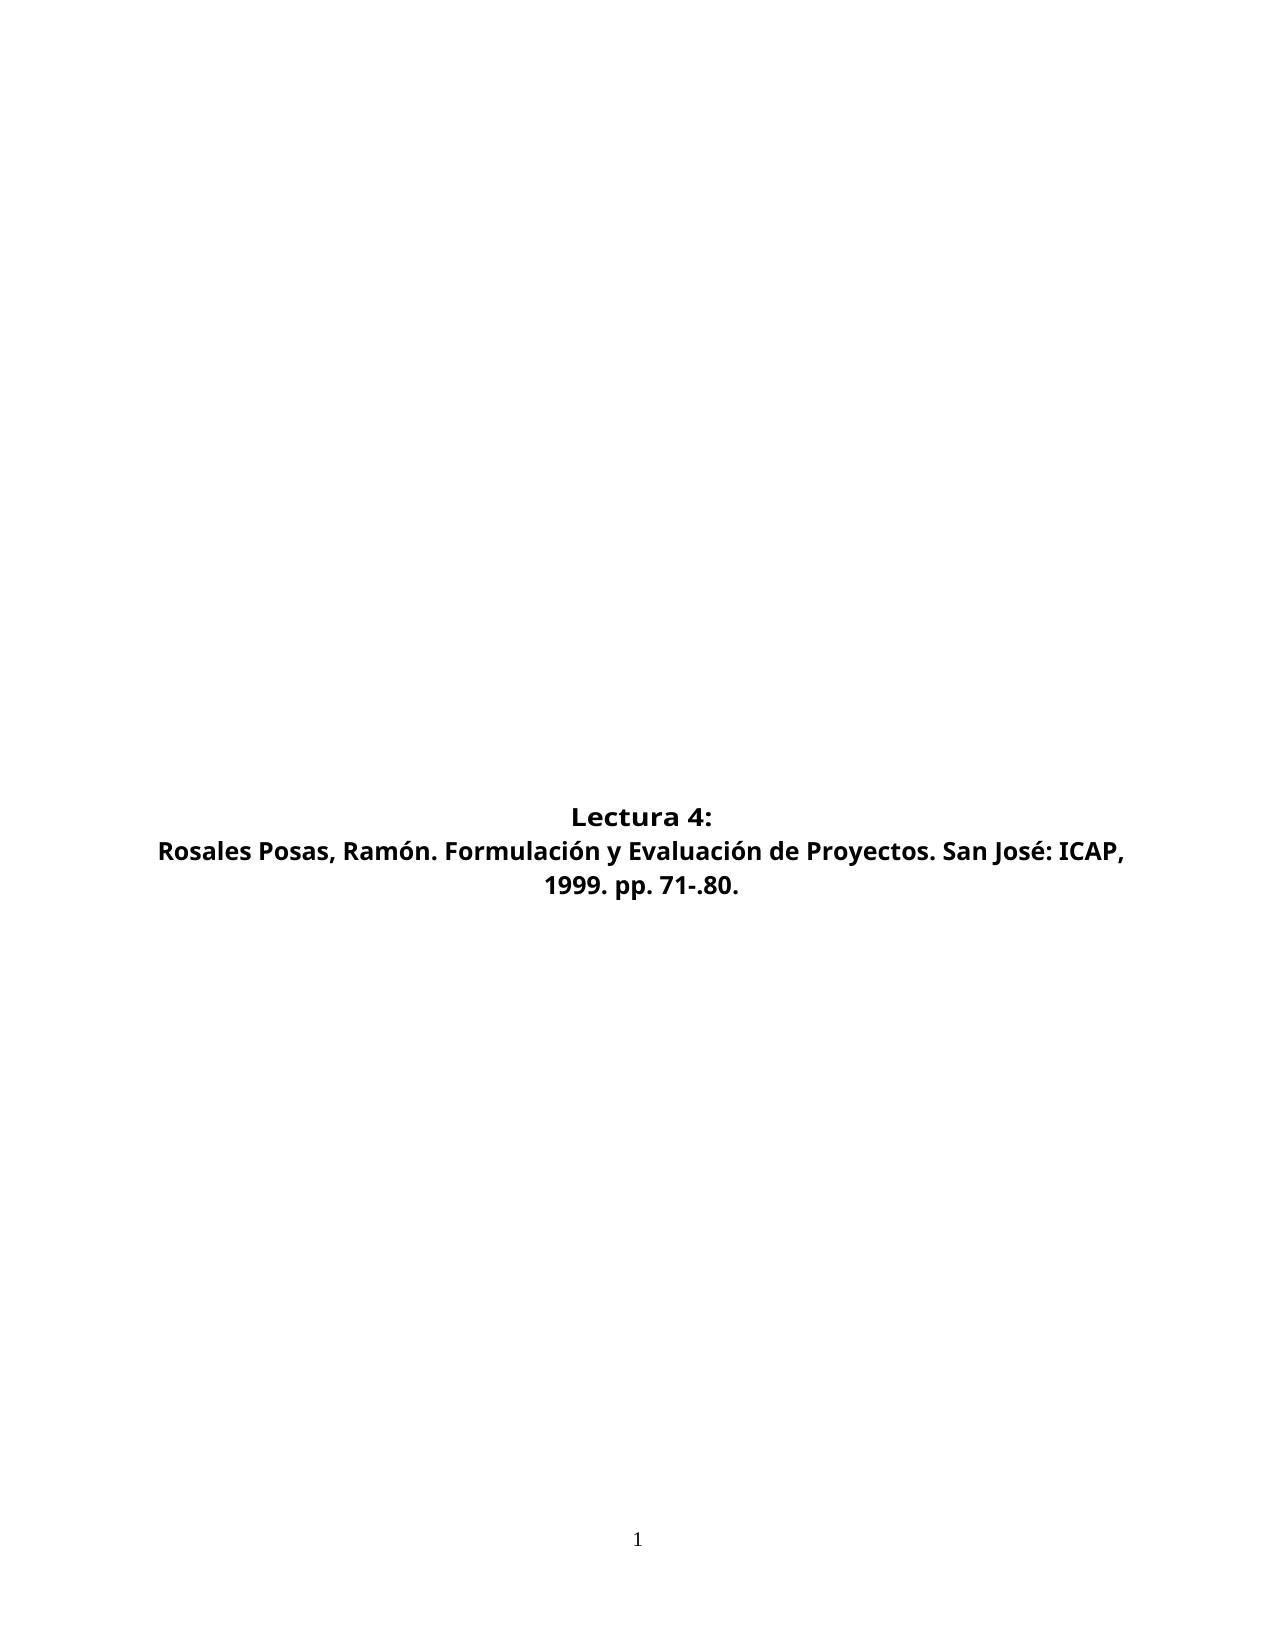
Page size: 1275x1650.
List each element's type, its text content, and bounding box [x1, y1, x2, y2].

text Lectura 4: [155, 799, 1127, 833]
text Rosales Posas, Ramón. Formulación y Evaluación de Proyectos. San José: ICAP, 1999. pp. 71-.80.Evaluación Económica Social [155, 833, 1127, 902]
